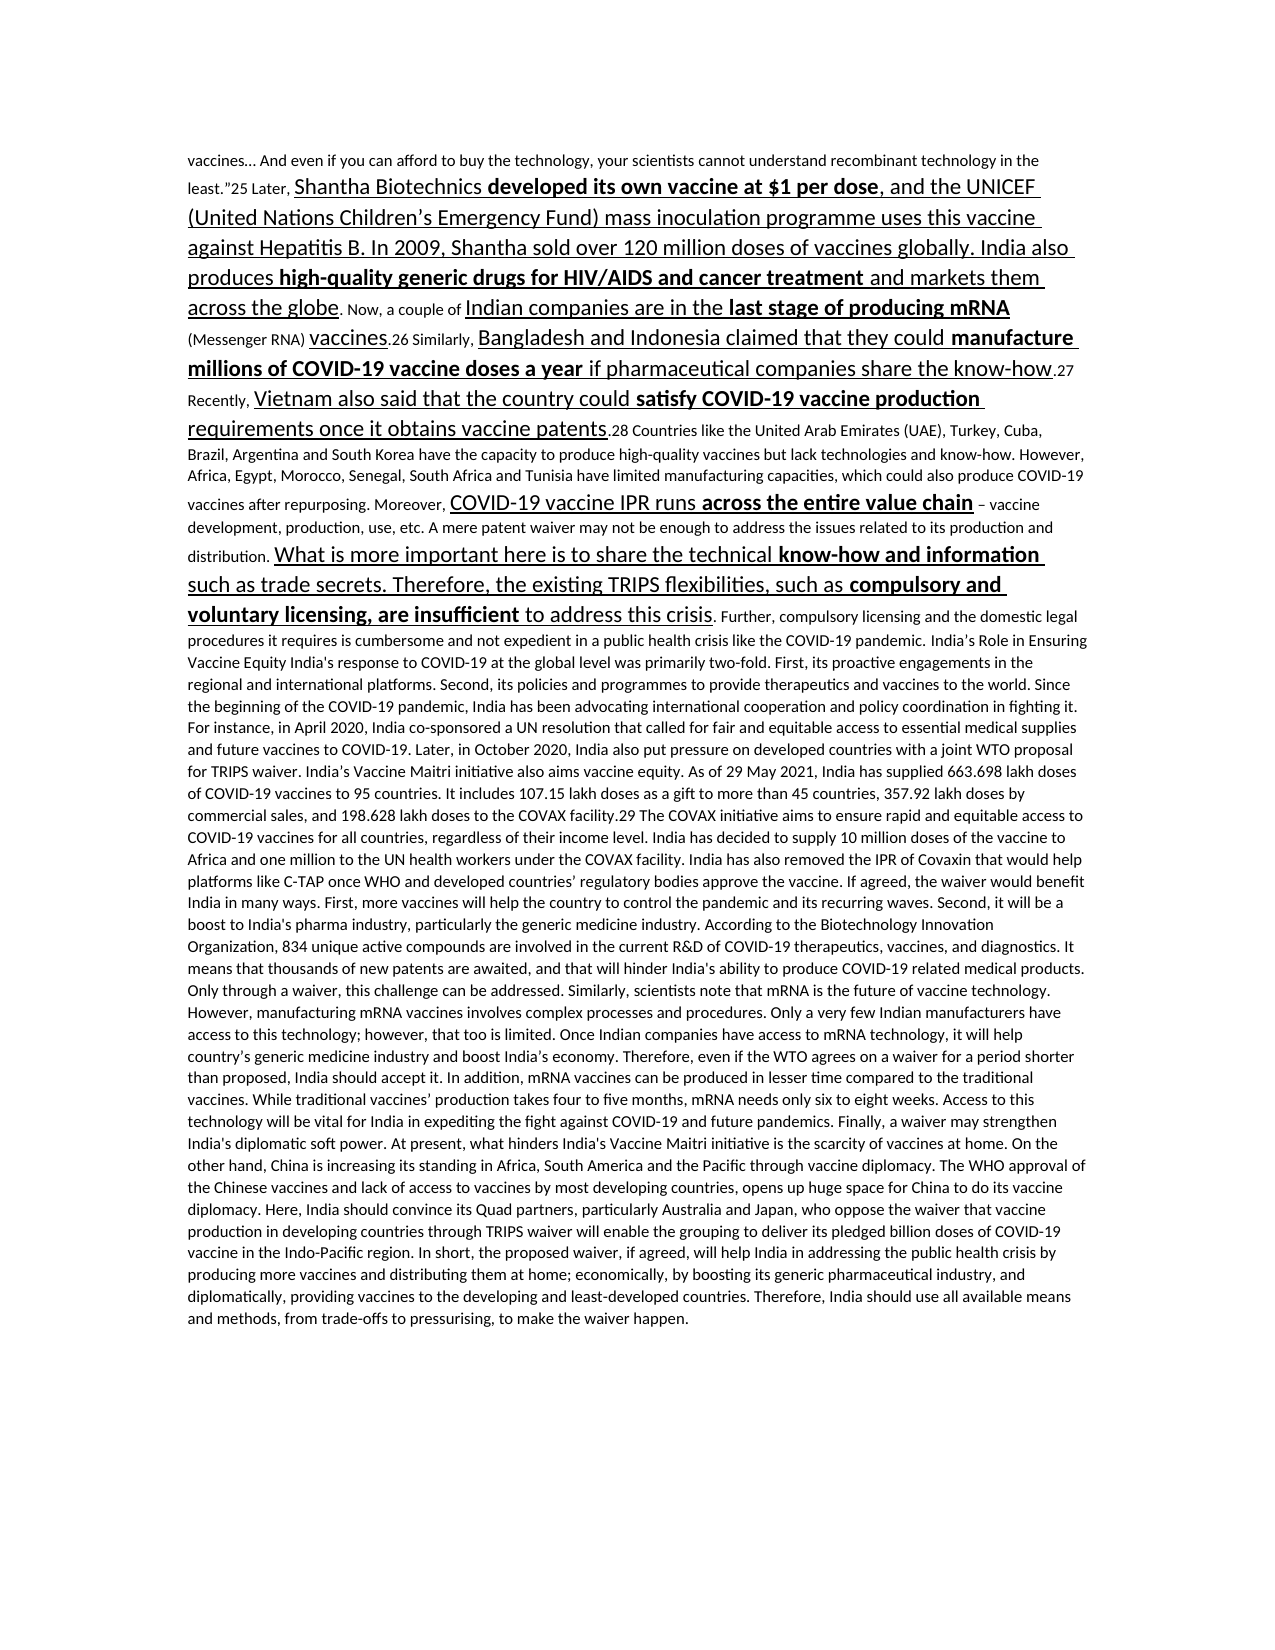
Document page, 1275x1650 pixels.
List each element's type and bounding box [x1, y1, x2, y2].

text [187, 150, 1087, 1329]
